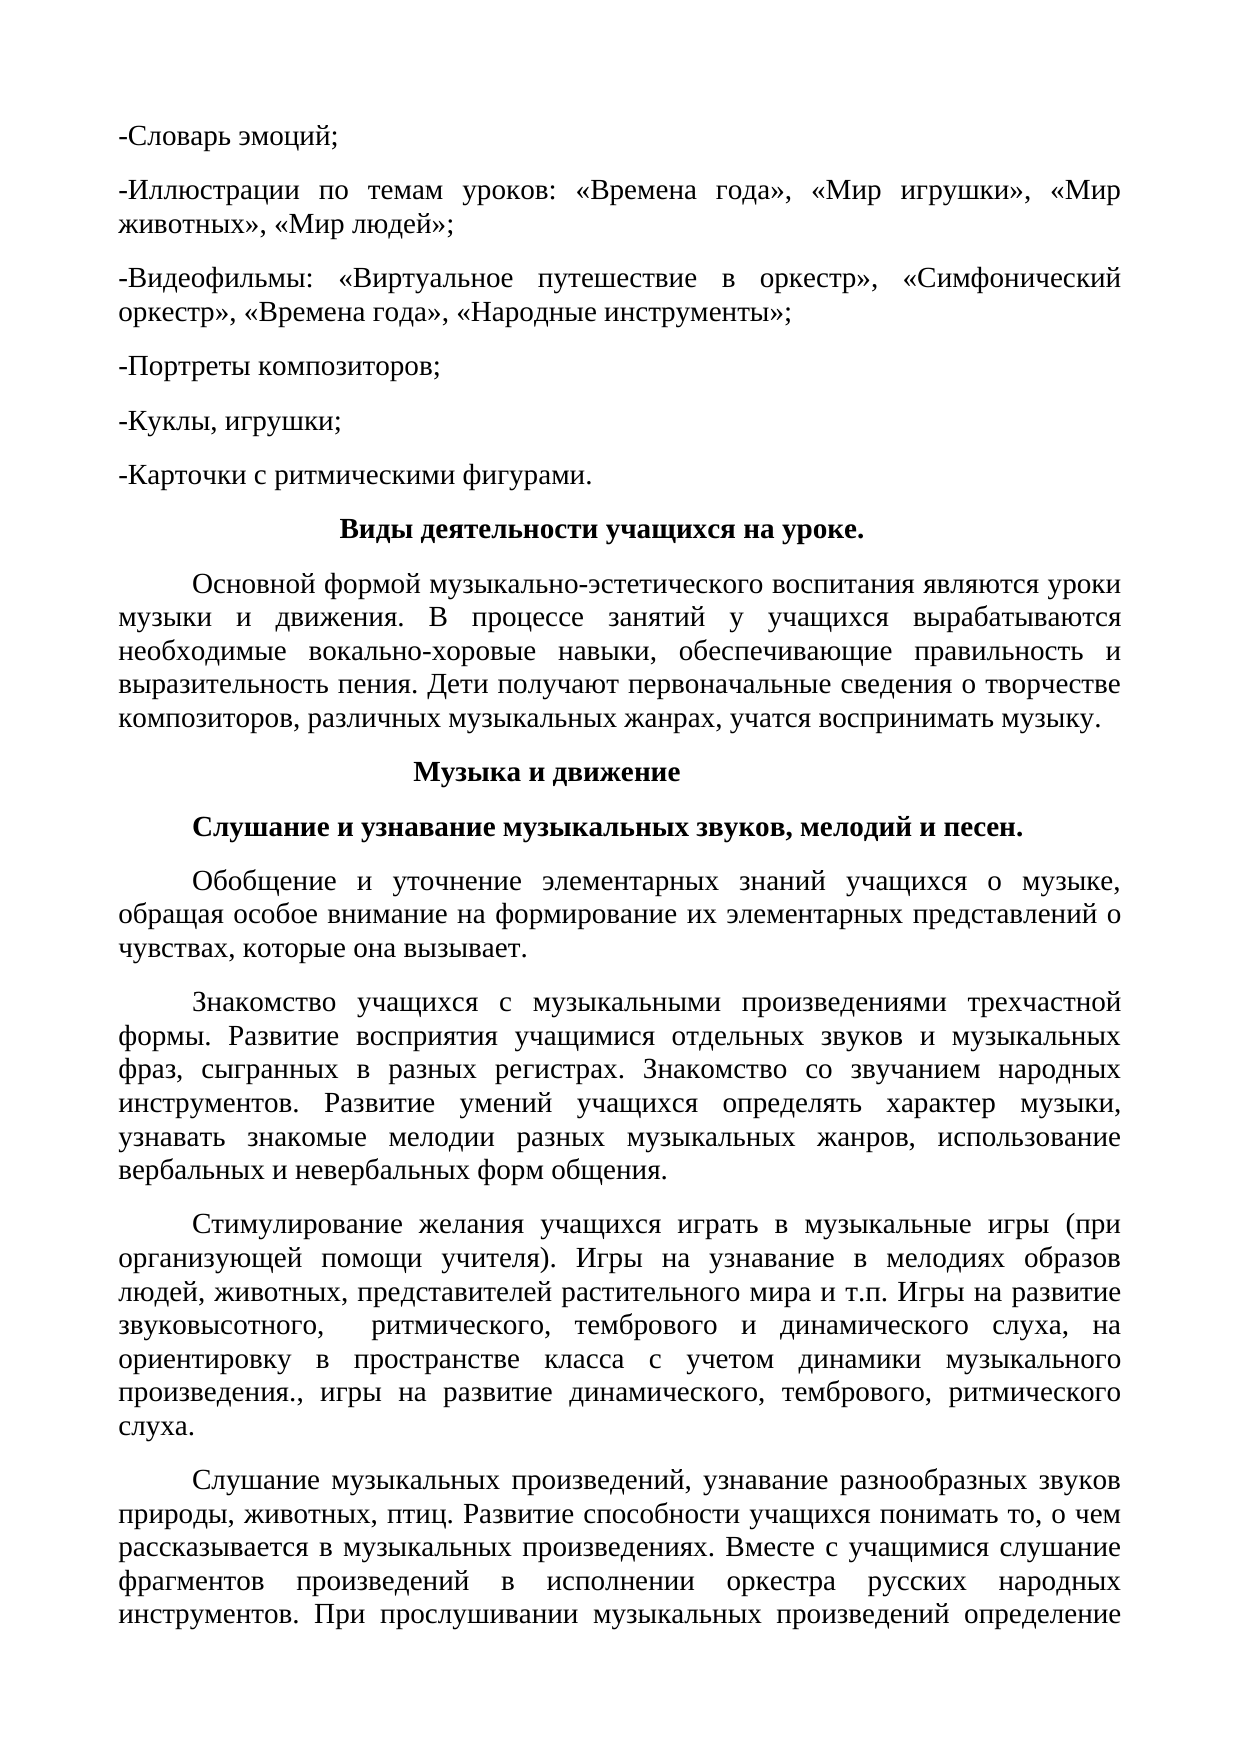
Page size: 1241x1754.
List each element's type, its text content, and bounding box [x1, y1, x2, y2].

text Основной формой музыкально-эстетического воспитания являются уроки музыки и движения. В процессе занятий у учащихся вырабатываются необходимые вокально-хоровые навыки, обеспечивающие правильность и выразительность пения. Дети получают первоначальные сведения о творчестве композиторов, различных музыкальных жанрах, учатся воспринимать музыку. [118, 566, 1122, 733]
text -Куклы, игрушки; [118, 403, 1122, 436]
text Виды деятельности учащихся на уроке. [266, 511, 1122, 545]
text -Видеофильмы: «Виртуальное путешествие в оркестр», «Симфонический оркестр», «Времена года», «Народные инструменты»; [118, 260, 1122, 327]
text -Иллюстрации по темам уроков: «Времена года», «Мир игрушки», «Мир животных», «Мир людей»; [118, 172, 1122, 239]
text -Карточки с ритмическими фигурами. [118, 457, 1122, 491]
text Обобщение и уточнение элементарных знаний учащихся о музыке, обращая особое внимание на формирование их элементарных представлений о чувствах, которые она вызывает. [118, 863, 1122, 964]
text Слушание и узнавание музыкальных звуков, мелодий и песен. [118, 809, 1122, 842]
text -Словарь эмоций; [118, 118, 1122, 152]
text Стимулирование желания учащихся играть в музыкальные игры (при организующей помощи учителя). Игры на узнавание в мелодиях образов людей, животных, представителей растительного мира и т.п. Игры на развитие звуковысотного, ритмического, тембрового и динамического слуха, на ориентировку в пространстве класса с учетом динамики музыкального произведения., игры на развитие динамического, тембрового, ритмического слуха. [118, 1207, 1122, 1441]
text Знакомство учащихся с музыкальными произведениями трехчастной формы. Развитие восприятия учащимися отдельных звуков и музыкальных фраз, сыгранных в разных регистрах. Знакомство со звучанием народных инструментов. Развитие умений учащихся определять характер музыки, узнавать знакомые мелодии разных музыкальных жанров, использование вербальных и невербальных форм общения. [118, 984, 1122, 1186]
text -Портреты композиторов; [118, 348, 1122, 382]
text Музыка и движение [339, 754, 1122, 788]
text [118, 1462, 1122, 1630]
